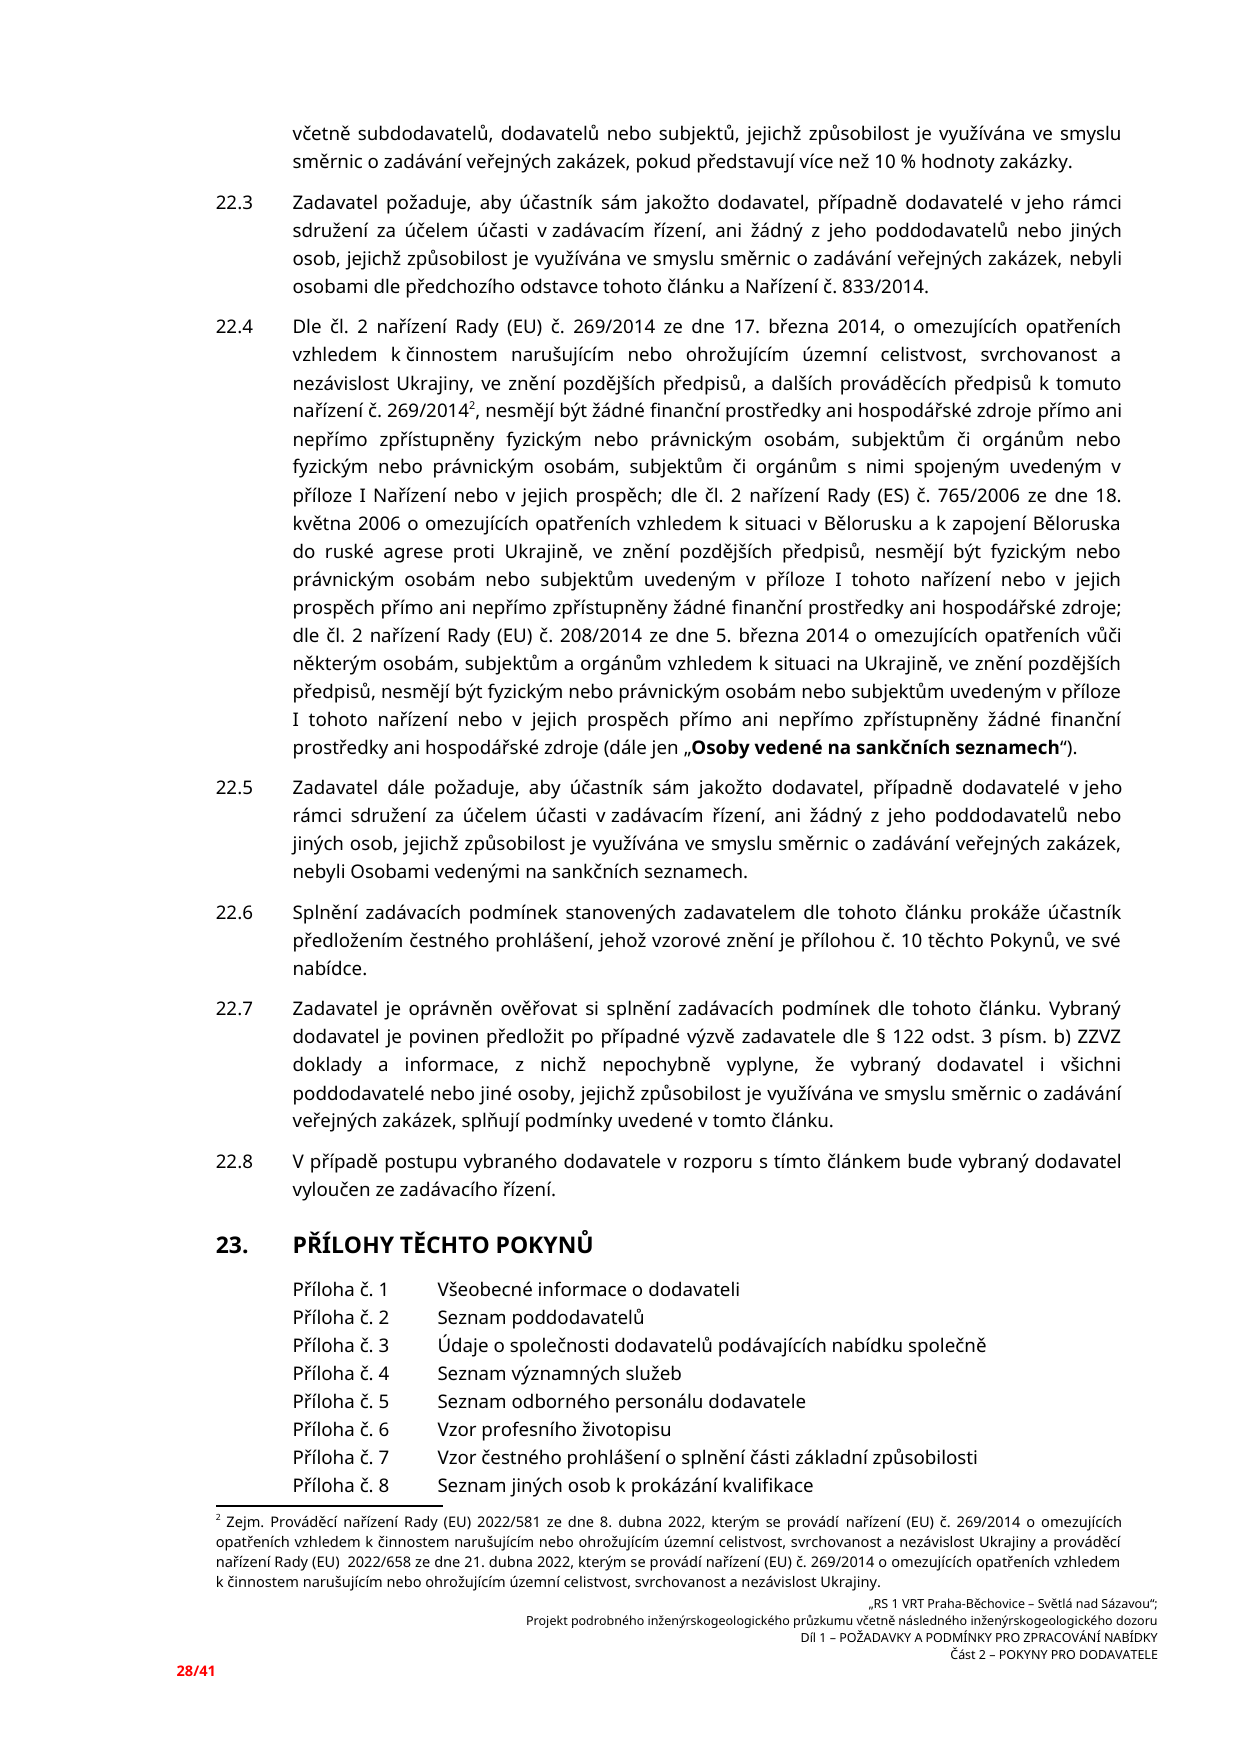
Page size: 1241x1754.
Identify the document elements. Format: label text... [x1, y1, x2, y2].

text PŘÍLOHY TĚCHTO POKYNŮ [216, 1229, 1122, 1261]
list včetně subdodavatelů, dodavatelů nebo subjektů, jejichž způsobilost je využívána ve smyslu směrnic o zadávání veřejných zakázek, pokud představují více než 10 % hodnoty zakázky. [292, 121, 1122, 174]
text Příloha č. 5 Seznam odborného personálu dodavatele [292, 1388, 1122, 1414]
text Příloha č. 3 Údaje o společnosti dodavatelů podávajících nabídku společně [292, 1332, 1122, 1358]
text Splnění zadávacích podmínek stanovených zadavatelem dle tohoto článku prokáže účastník předložením čestného prohlášení, jehož vzorové znění je přílohou č. 10 těchto Pokynů, ve své nabídce. [216, 899, 1122, 981]
text Příloha č. 2 Seznam poddodavatelů [292, 1304, 1122, 1330]
text Zadavatel je oprávněn ověřovat si splnění zadávacích podmínek dle tohoto článku. Vybraný dodavatel je povinen předložit po případné výzvě zadavatele dle § 122 odst. 3 písm. b) ZZVZ doklady a informace, z nichž nepochybně vyplyne, že vybraný dodavatel i všichni poddodavatelé nebo jiné osoby, jejichž způsobilost je využívána ve smyslu směrnic o zadávání veřejných zakázek, splňují podmínky uvedené v tomto článku. [216, 996, 1122, 1133]
text Příloha č. 6 Vzor profesního životopisu [292, 1416, 1122, 1442]
text Zadavatel požaduje, aby účastník sám jakožto dodavatel, případně dodavatelé v jeho rámci sdružení za účelem účasti v zadávacím řízení, ani žádný z jeho poddodavatelů nebo jiných osob, jejichž způsobilost je využívána ve smyslu směrnic o zadávání veřejných zakázek, nebyli osobami dle předchozího odstavce tohoto článku a Nařízení č. 833/2014. [216, 189, 1122, 299]
text Příloha č. 8 Seznam jiných osob k prokázání kvalifikace [292, 1472, 1122, 1498]
text Příloha č. 4 Seznam významných služeb [292, 1360, 1122, 1386]
text Zadavatel dále požaduje, aby účastník sám jakožto dodavatel, případně dodavatelé v jeho rámci sdružení za účelem účasti v zadávacím řízení, ani žádný z jeho poddodavatelů nebo jiných osob, jejichž způsobilost je využívána ve smyslu směrnic o zadávání veřejných zakázek, nebyli Osobami vedenými na sankčních seznamech. [216, 774, 1122, 884]
text Dle čl. 2 nařízení Rady (EU) č. 269/2014 ze dne 17. března 2014, o omezujících opatřeních vzhledem k činnostem narušujícím nebo ohrožujícím územní celistvost, svrchovanost a nezávislost Ukrajiny, ve znění pozdějších předpisů, a dalších prováděcích předpisů k tomuto nařízení č. 269/2014, nesmějí být žádné finanční prostředky ani hospodářské zdroje přímo ani nepřímo zpřístupněny fyzickým nebo právnickým osobám, subjektům či orgánům nebo fyzickým nebo právnickým osobám, subjektům či orgánům s nimi spojeným uvedeným v příloze I Nařízení nebo v jejich prospěch; dle čl. 2 nařízení Rady (ES) č. 765/2006 ze dne 18. května 2006 o omezujících opatřeních vzhledem k situaci v Bělorusku a k zapojení Běloruska do ruské agrese proti Ukrajině, ve znění pozdějších předpisů, nesmějí být fyzickým nebo právnickým osobám nebo subjektům uvedeným v příloze I tohoto nařízení nebo v jejich prospěch přímo ani nepřímo zpřístupněny žádné finanční prostředky ani hospodářské zdroje; dle čl. 2 nařízení Rady (EU) č. 208/2014 ze dne 5. března 2014 o omezujících opatřeních vůči některým osobám, subjektům a orgánům vzhledem k situaci na Ukrajině, ve znění pozdějších předpisů, nesmějí být fyzickým nebo právnickým osobám nebo subjektům uvedeným v příloze I tohoto nařízení nebo v jejich prospěch přímo ani nepřímo zpřístupněny žádné finanční prostředky ani hospodářské zdroje (dále jen „Osoby vedené na sankčních seznamech“). [216, 314, 1122, 759]
text V případě postupu vybraného dodavatele v rozporu s tímto článkem bude vybraný dodavatel vyloučen ze zadávacího řízení. [216, 1148, 1122, 1202]
text Příloha č. 7 Vzor čestného prohlášení o splnění části základní způsobilosti [292, 1444, 1122, 1470]
text Příloha č. 1 Všeobecné informace o dodavateli [292, 1276, 1122, 1302]
